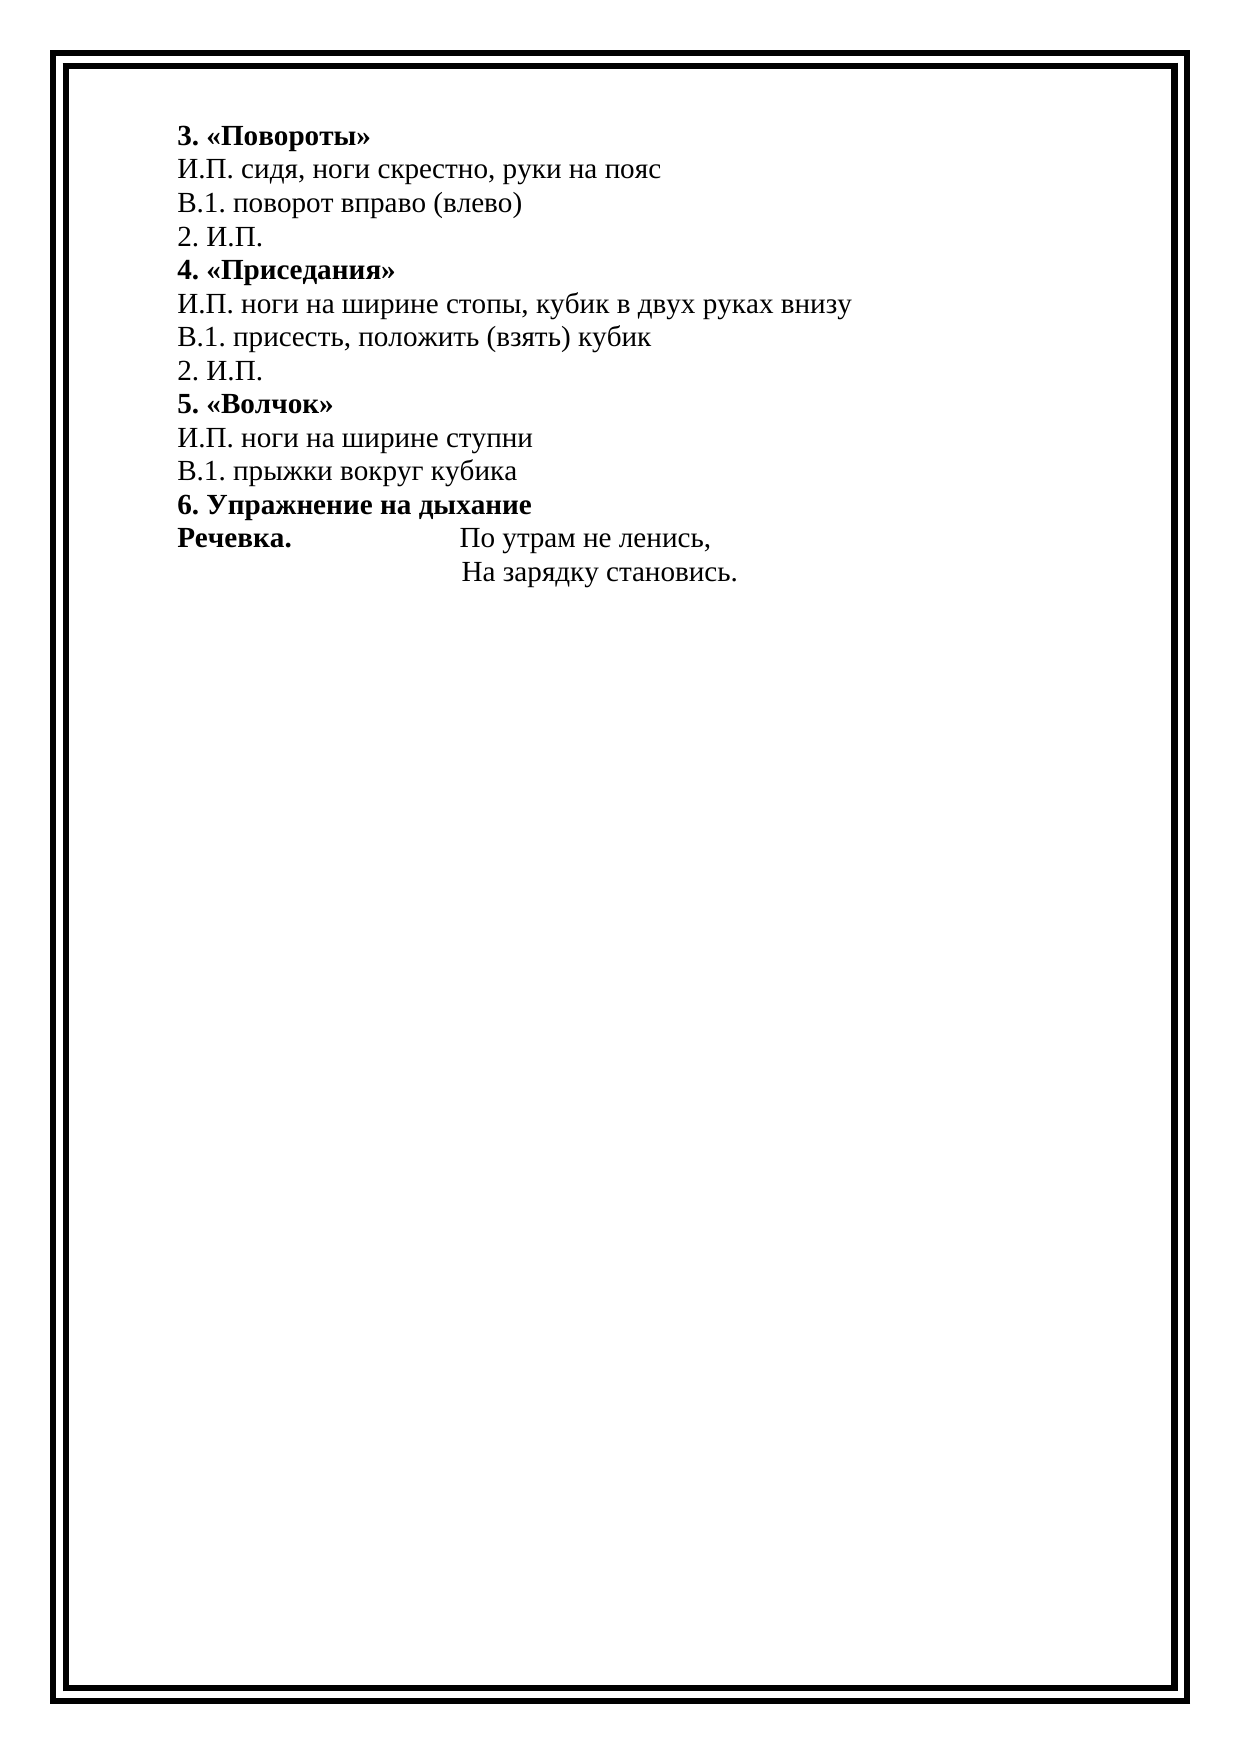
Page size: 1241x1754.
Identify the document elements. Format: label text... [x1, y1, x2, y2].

text 6. Упражнение на дыхание [177, 487, 1152, 521]
text В.1. поворот вправо (влево) [177, 185, 1152, 219]
text И.П. ноги на ширине ступни [177, 420, 1152, 453]
text В.1. прыжки вокруг кубика [177, 453, 1152, 487]
text 2. И.П. [177, 353, 1152, 386]
text 2. И.П. [177, 219, 1152, 252]
text В.1. присесть, положить (взять) кубик [177, 319, 1152, 353]
text И.П. ноги на ширине стопы, кубик в двух руках внизу [177, 286, 1152, 319]
text 3. «Повороты» [177, 118, 1152, 152]
text 4. «Приседания» [177, 252, 1152, 286]
text 5. «Волчок» [177, 386, 1152, 420]
text И.П. сидя, ноги скрестно, руки на пояс [177, 152, 1152, 185]
text Речевка. По утрам не ленись, [177, 521, 1152, 554]
text На зарядку становись. [177, 554, 1152, 588]
